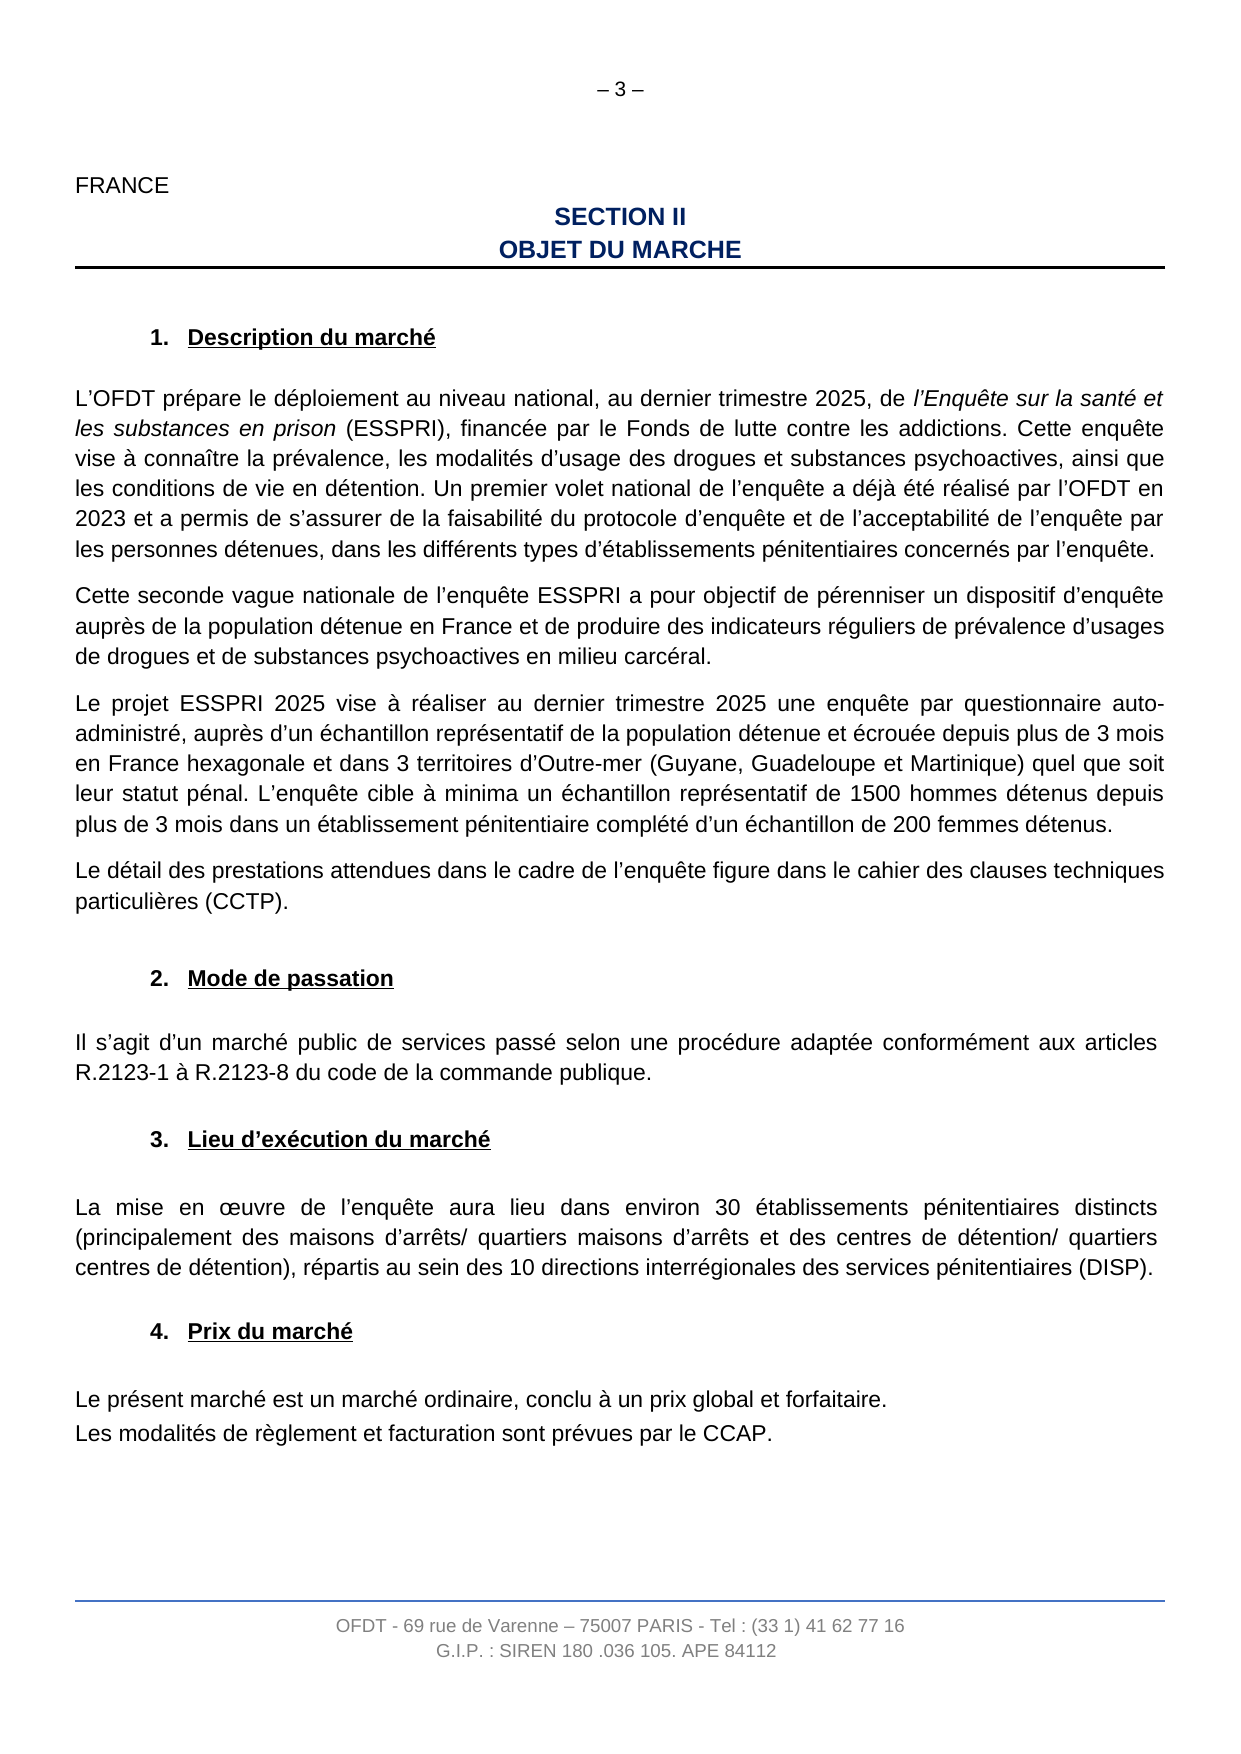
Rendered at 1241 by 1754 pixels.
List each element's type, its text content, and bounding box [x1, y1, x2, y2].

text La mise en œuvre de l’enquête aura lieu dans environ 30 établissements pénitentiaires distincts (principalement des maisons d’arrêts/ quartiers maisons d’arrêts et des centres de détention/ quartiers centres de détention), répartis au sein des 10 directions interrégionales des services pénitentiaires (DISP). [75, 1194, 1159, 1281]
list Lieu d’exécution du marché [150, 1126, 1159, 1153]
text Le détail des prestations attendues dans le cadre de l’enquête figure dans le cahier des clauses techniques particulières (CCTP). [75, 857, 1165, 914]
text L’OFDT prépare le déploiement au niveau national, au dernier trimestre 2025, de l’Enquête sur la santé et les substances en prison (ESSPRI), financée par le Fonds de lutte contre les addictions. Cette enquête vise à connaître la prévalence, les modalités d’usage des drogues et substances psychoactives, ainsi que les conditions de vie en détention. Un premier volet national de l’enquête a déjà été réalisé par l’OFDT en 2023 et a permis de s’assurer de la faisabilité du protocole d’enquête et de l’acceptabilité de l’enquête par les personnes détenues, dans les différents types d’établissements pénitentiaires concernés par l’enquête. [75, 384, 1165, 562]
list Description du marché [150, 324, 1165, 351]
text Le projet ESSPRI 2025 vise à réaliser au dernier trimestre 2025 une enquête par questionnaire auto-administré, auprès d’un échantillon représentatif de la population détenue et écrouée depuis plus de 3 mois en France hexagonale et dans 3 territoires d’Outre-mer (Guyane, Guadeloupe et Martinique) quel que soit leur statut pénal. L’enquête cible à minima un échantillon représentatif de 1500 hommes détenus depuis plus de 3 mois dans un établissement pénitentiaire complété d’un échantillon de 200 femmes détenus. [75, 690, 1165, 837]
text SECTION II [75, 202, 1165, 231]
text FRANCE [75, 172, 1165, 198]
list Prix du marché [150, 1318, 1165, 1345]
text OBJET DU MARCHE [75, 235, 1165, 266]
text Il s’agit d’un marché public de services passé selon une procédure adaptée conformément aux articles R.2123-1 à R.2123-8 du code de la commande publique. [75, 1029, 1159, 1085]
text Cette seconde vague nationale de l’enquête ESSPRI a pour objectif de pérenniser un dispositif d’enquête auprès de la population détenue en France et de produire des indicateurs réguliers de prévalence d’usages de drogues et de substances psychoactives en milieu carcéral. [75, 582, 1165, 669]
text Le présent marché est un marché ordinaire, conclu à un prix global et forfaitaire. [75, 1386, 1159, 1412]
text Les modalités de règlement et facturation sont prévues par le CCAP. [75, 1419, 1159, 1446]
list Mode de passation [150, 965, 1165, 991]
